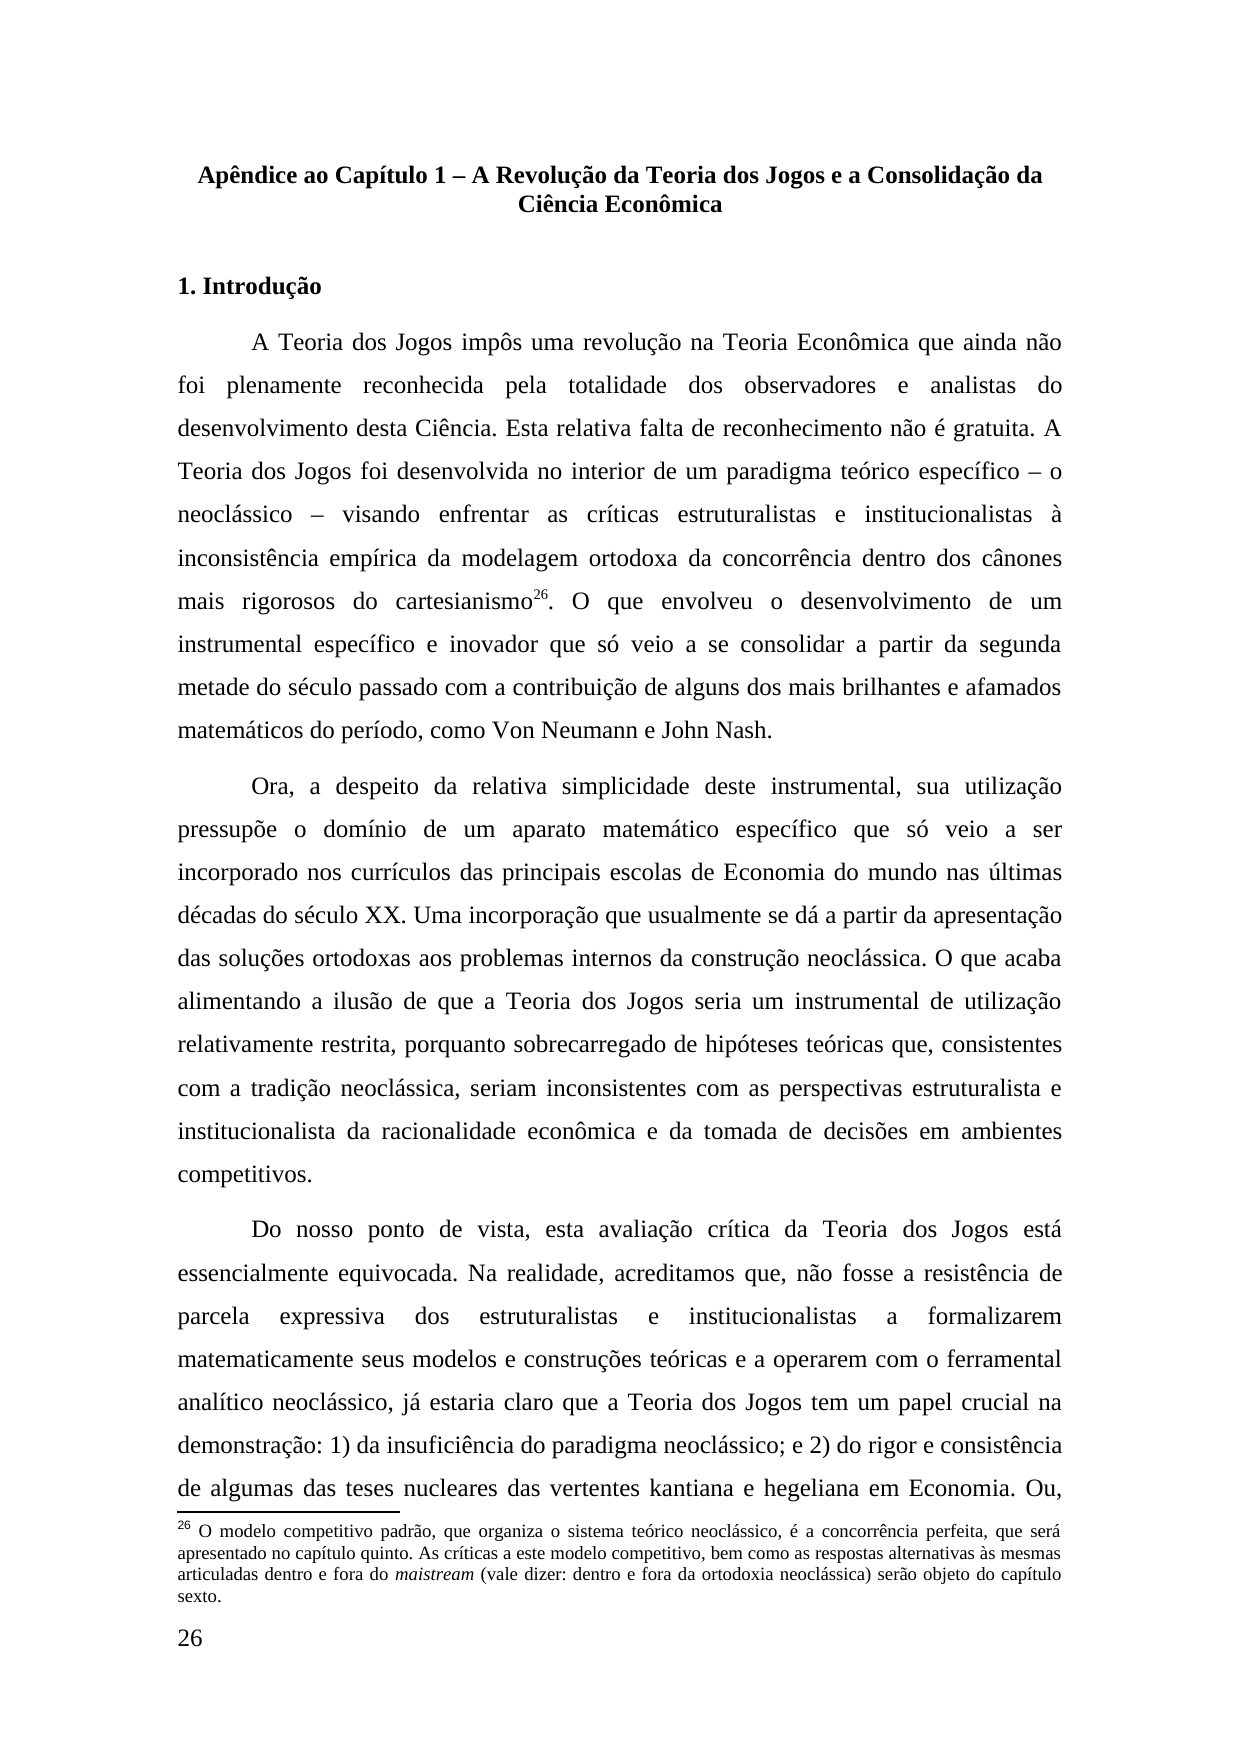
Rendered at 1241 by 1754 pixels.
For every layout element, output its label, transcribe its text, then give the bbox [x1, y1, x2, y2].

text Apêndice ao Capítulo 1 – A Revolução da Teoria dos Jogos e a Consolidação da Ciência Econômica [177, 160, 1063, 218]
text Ora, a despeito da relativa simplicidade deste instrumental, sua utilização pressupõe o domínio de um aparato matemático específico que só veio a ser incorporado nos currículos das principais escolas de Economia do mundo nas últimas décadas do século XX. Uma incorporação que usualmente se dá a partir da apresentação das soluções ortodoxas aos problemas internos da construção neoclássica. O que acaba alimentando a ilusão de que a Teoria dos Jogos seria um instrumental de utilização relativamente restrita, porquanto sobrecarregado de hipóteses teóricas que, consistentes com a tradição neoclássica, seriam inconsistentes com as perspectivas estruturalista e institucionalista da racionalidade econômica e da tomada de decisões em ambientes competitivos. [177, 771, 1063, 1188]
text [177, 1214, 1063, 1502]
text 1. Introdução [177, 271, 1063, 300]
text A Teoria dos Jogos impôs uma revolução na Teoria Econômica que ainda não foi plenamente reconhecida pela totalidade dos observadores e analistas do desenvolvimento desta Ciência. Esta relativa falta de reconhecimento não é gratuita. A Teoria dos Jogos foi desenvolvida no interior de um paradigma teórico específico – o neoclássico – visando enfrentar as críticas estruturalistas e institucionalistas à inconsistência empírica da modelagem ortodoxa da concorrência dentro dos cânones mais rigorosos do cartesianismo. O que envolveu o desenvolvimento de um instrumental específico e inovador que só veio a se consolidar a partir da segunda metade do século passado com a contribuição de alguns dos mais brilhantes e afamados matemáticos do período, como Von Neumann e John Nash. [177, 327, 1063, 744]
